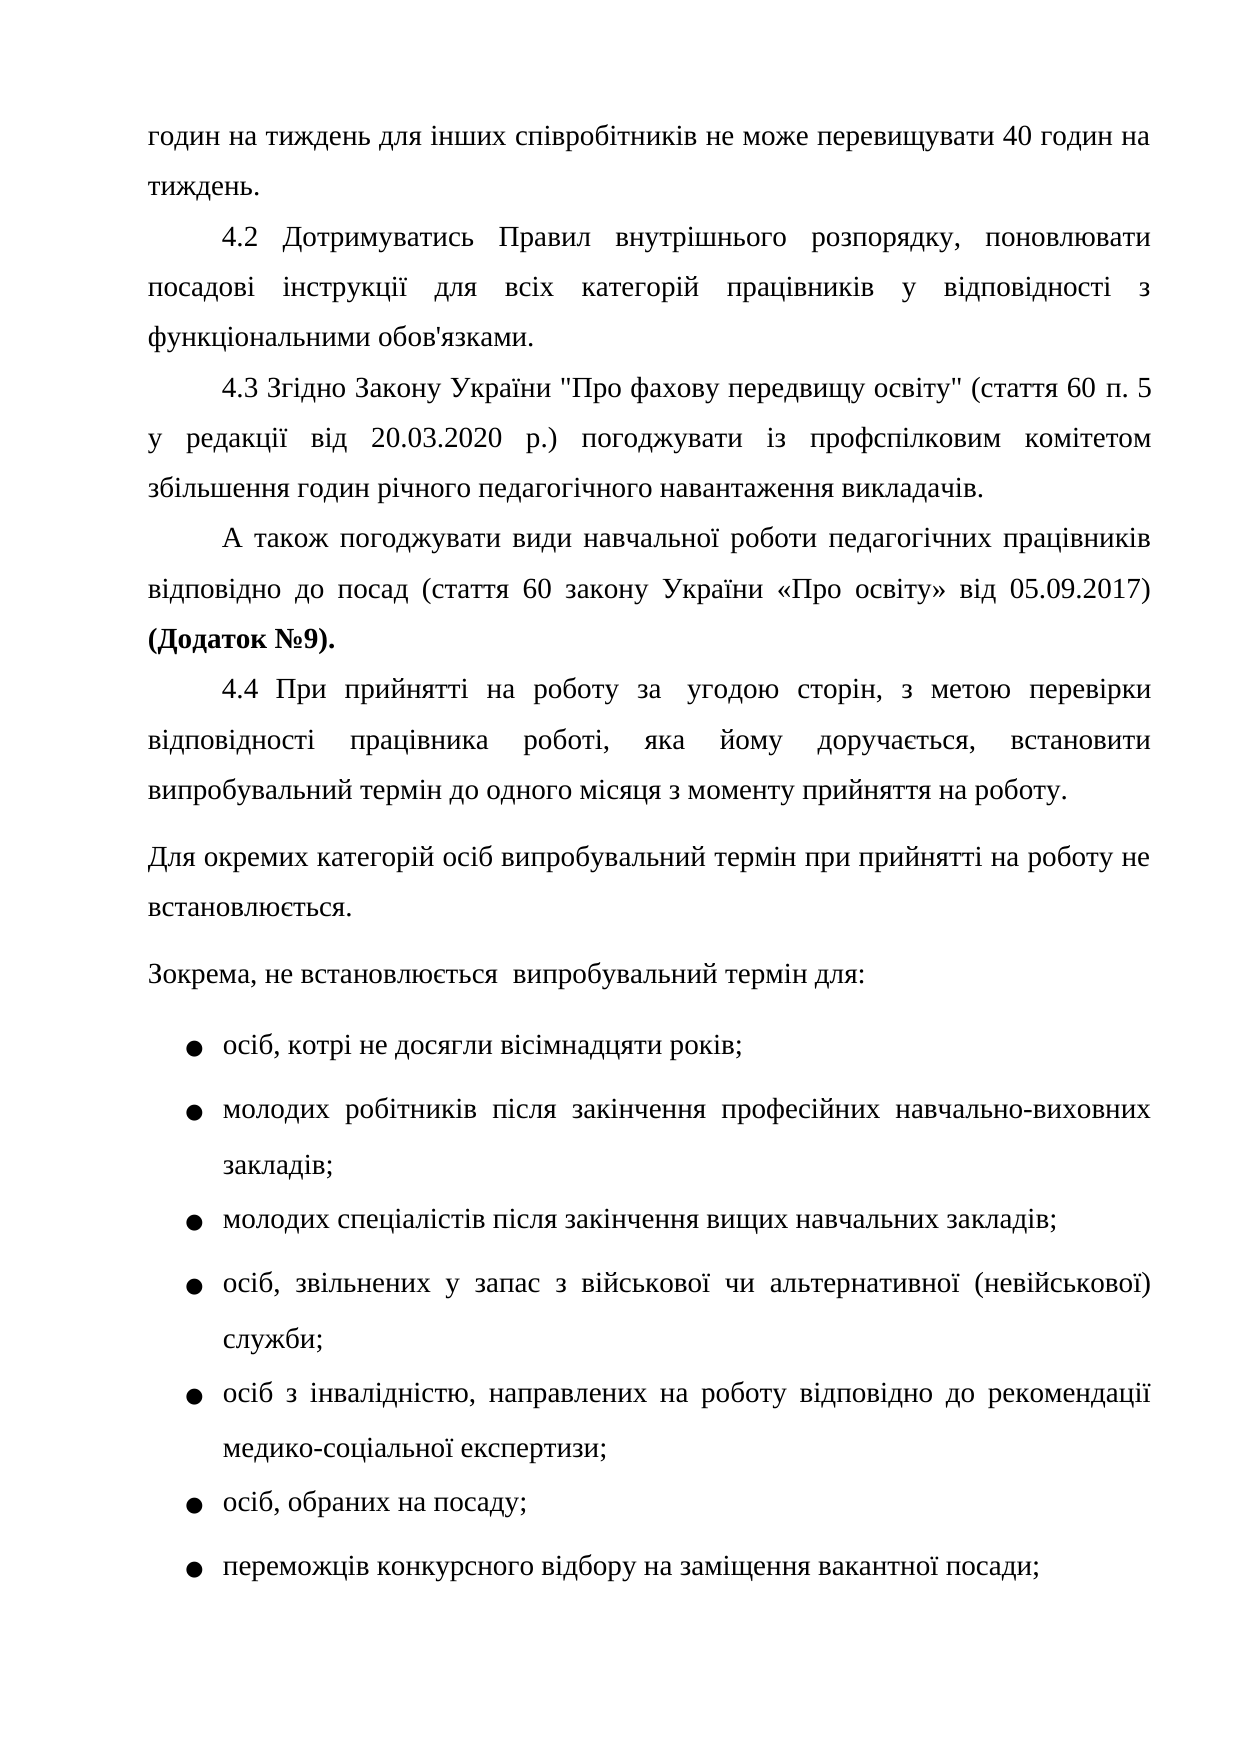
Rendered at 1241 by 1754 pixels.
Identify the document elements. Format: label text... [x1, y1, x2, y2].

list осіб з інвалідністю, направлених на роботу відповідно до рекомендації медико-соціальної експертизи; [185, 1371, 1152, 1464]
text 4.4 При прийнятті на роботу за угодою сторін, з метою перевірки відповідності працівника роботі, яка йому доручається, встановити випробувальний термін до одного місяця з моменту прийняття на роботу. [148, 672, 1152, 806]
list осіб, котрі не досягли вісімнадцяти років; [185, 1023, 1152, 1066]
list молодих робітників після закінчення професійних навчально-виховних закладів; [185, 1087, 1152, 1181]
list осіб, звільнених у запас з військової чи альтернативної (невійськової) служби; [185, 1261, 1152, 1354]
list осіб, обраних на посаду; [185, 1481, 1152, 1524]
list молодих спеціалістів після закінчення вищих навчальних закладів; [185, 1197, 1152, 1240]
text А також погоджувати види навчальної роботи педагогічних працівників відповідно до посад (стаття 60 закону України «Про освіту» від 05.09.2017) (Додаток №9). [148, 521, 1152, 655]
text Зокрема, не встановлюється випробувальний термін для: [148, 956, 1152, 990]
text 4.3 Згідно Закону України "Про фахову передвищу освіту" (стаття 60 п. 5 у редакції від 20.03.2020 р.) погоджувати із профспілковим комітетом збільшення годин річного педагогічного навантаження викладачів. [148, 370, 1152, 504]
list переможців конкурсного відбору на заміщення вакантної посади; [185, 1545, 1152, 1588]
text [148, 118, 1152, 202]
text Для окремих категорій осіб випробувальний термін при прийнятті на роботу не встановлюється. [148, 839, 1152, 923]
text 4.2 Дотримуватись Правил внутрішнього розпорядку, поновлювати посадові інструкції для всіх категорій працівників у відповідності з функціональними обов'язками. [148, 219, 1152, 353]
